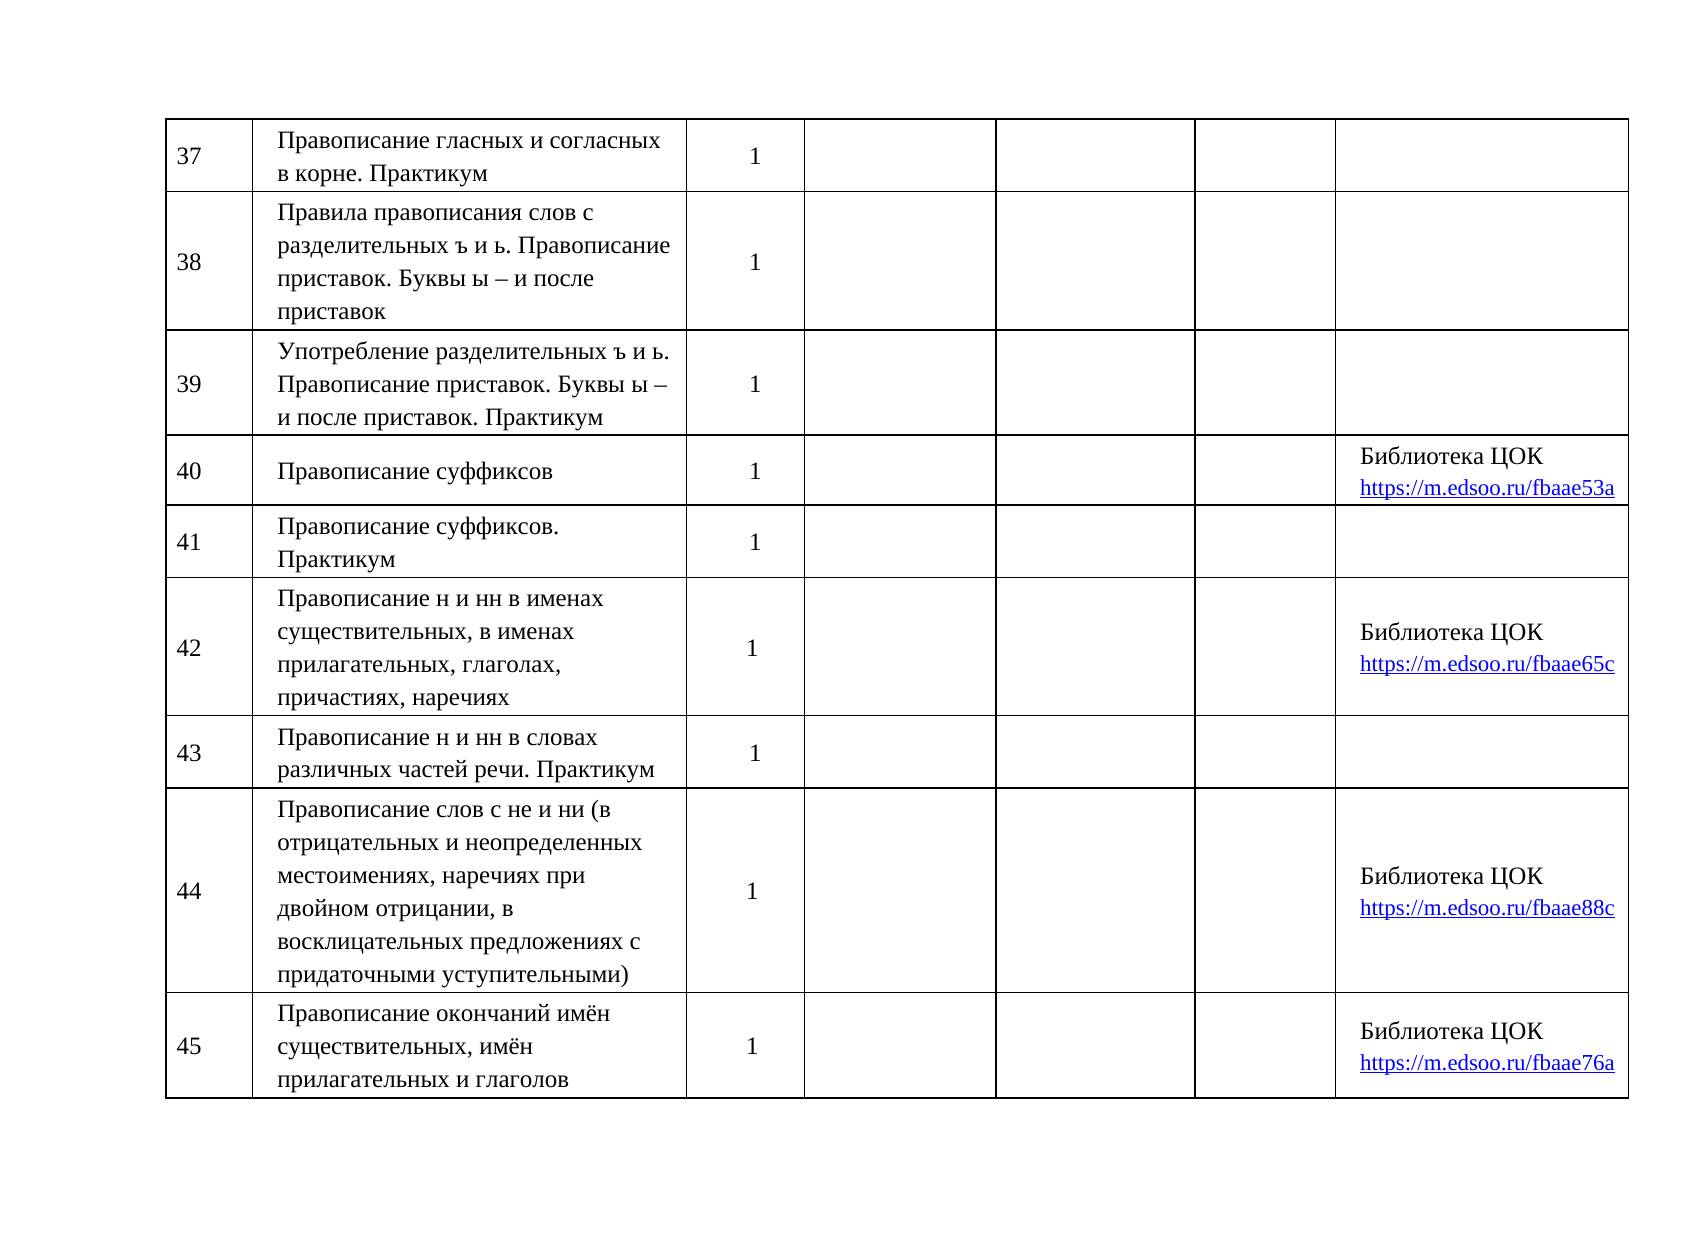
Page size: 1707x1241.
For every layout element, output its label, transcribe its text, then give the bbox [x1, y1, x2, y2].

table_cell [997, 192, 1194, 329]
table_cell [1196, 716, 1335, 787]
table_cell Правописание н и нн в именах существительных, в именах прилагательных, глаголах, причастиях, наречиях [253, 578, 686, 715]
table_cell 1 [687, 578, 804, 715]
table_cell Правописание суффиксов. Практикум [253, 506, 686, 576]
table_cell [1196, 789, 1335, 992]
table_cell [1196, 993, 1335, 1097]
table_cell [997, 789, 1194, 992]
table_cell 45 [167, 993, 252, 1097]
table_cell Правописание гласных и согласных в корне. Практикум [253, 120, 686, 191]
table_cell [805, 789, 995, 992]
table_cell [805, 192, 995, 329]
table_cell 1 [687, 506, 804, 576]
table_cell [805, 506, 995, 576]
table_cell [1336, 192, 1628, 329]
table_cell [997, 506, 1194, 576]
table_cell 41 [167, 506, 252, 576]
table_cell 42 [167, 578, 252, 715]
table_cell 38 [167, 192, 252, 329]
table_cell Употребление разделительных ъ и ь. Правописание приставок. Буквы ы – и после приставок. Практикум [253, 331, 686, 434]
table_cell [805, 716, 995, 787]
table_cell 1 [687, 331, 804, 434]
table_cell Библиотека ЦОК https://m.edsoo.ru/fbaae65c [1336, 578, 1628, 715]
table_cell Правила правописания слов с разделительных ъ и ь. Правописание приставок. Буквы ы – и после приставок [253, 192, 686, 329]
table_cell 39 [167, 331, 252, 434]
table_cell [997, 120, 1194, 191]
table_cell 1 [687, 436, 804, 504]
table_cell [997, 436, 1194, 504]
table_cell [1196, 506, 1335, 576]
table_cell [1196, 436, 1335, 504]
table_cell [805, 120, 995, 191]
table_cell 1 [687, 789, 804, 992]
table_cell [805, 578, 995, 715]
table_cell [997, 578, 1194, 715]
table_cell 44 [167, 789, 252, 992]
table_cell 1 [687, 192, 804, 329]
table_cell Библиотека ЦОК https://m.edsoo.ru/fbaae53a [1336, 436, 1628, 504]
table_cell Правописание слов с не и ни (в отрицательных и неопределенных местоимениях, наречиях при двойном отрицании, в восклицательных предложениях с придаточными уступительными) [253, 789, 686, 992]
table_cell [805, 993, 995, 1097]
table_cell Библиотека ЦОК https://m.edsoo.ru/fbaae76a [1336, 993, 1628, 1097]
table_cell [805, 331, 995, 434]
table_cell [1196, 331, 1335, 434]
table_cell 1 [687, 120, 804, 191]
table_cell [997, 331, 1194, 434]
table_cell Правописание окончаний имён существительных, имён прилагательных и глаголов [253, 993, 686, 1097]
table_cell [997, 993, 1194, 1097]
table_cell 43 [167, 716, 252, 787]
table_cell [1196, 192, 1335, 329]
table_cell 1 [687, 993, 804, 1097]
table_cell [805, 436, 995, 504]
table_cell [1336, 716, 1628, 787]
table_cell 40 [167, 436, 252, 504]
table_cell [1196, 578, 1335, 715]
table_cell [1336, 506, 1628, 576]
table_cell 37 [167, 120, 252, 191]
table_cell Правописание суффиксов [253, 436, 686, 504]
table_cell 1 [687, 716, 804, 787]
table_cell [1336, 331, 1628, 434]
table_cell [997, 716, 1194, 787]
table_cell [1336, 120, 1628, 191]
table_cell Правописание н и нн в словах различных частей речи. Практикум [253, 716, 686, 787]
table_cell Библиотека ЦОК https://m.edsoo.ru/fbaae88c [1336, 789, 1628, 992]
table_cell [1196, 120, 1335, 191]
